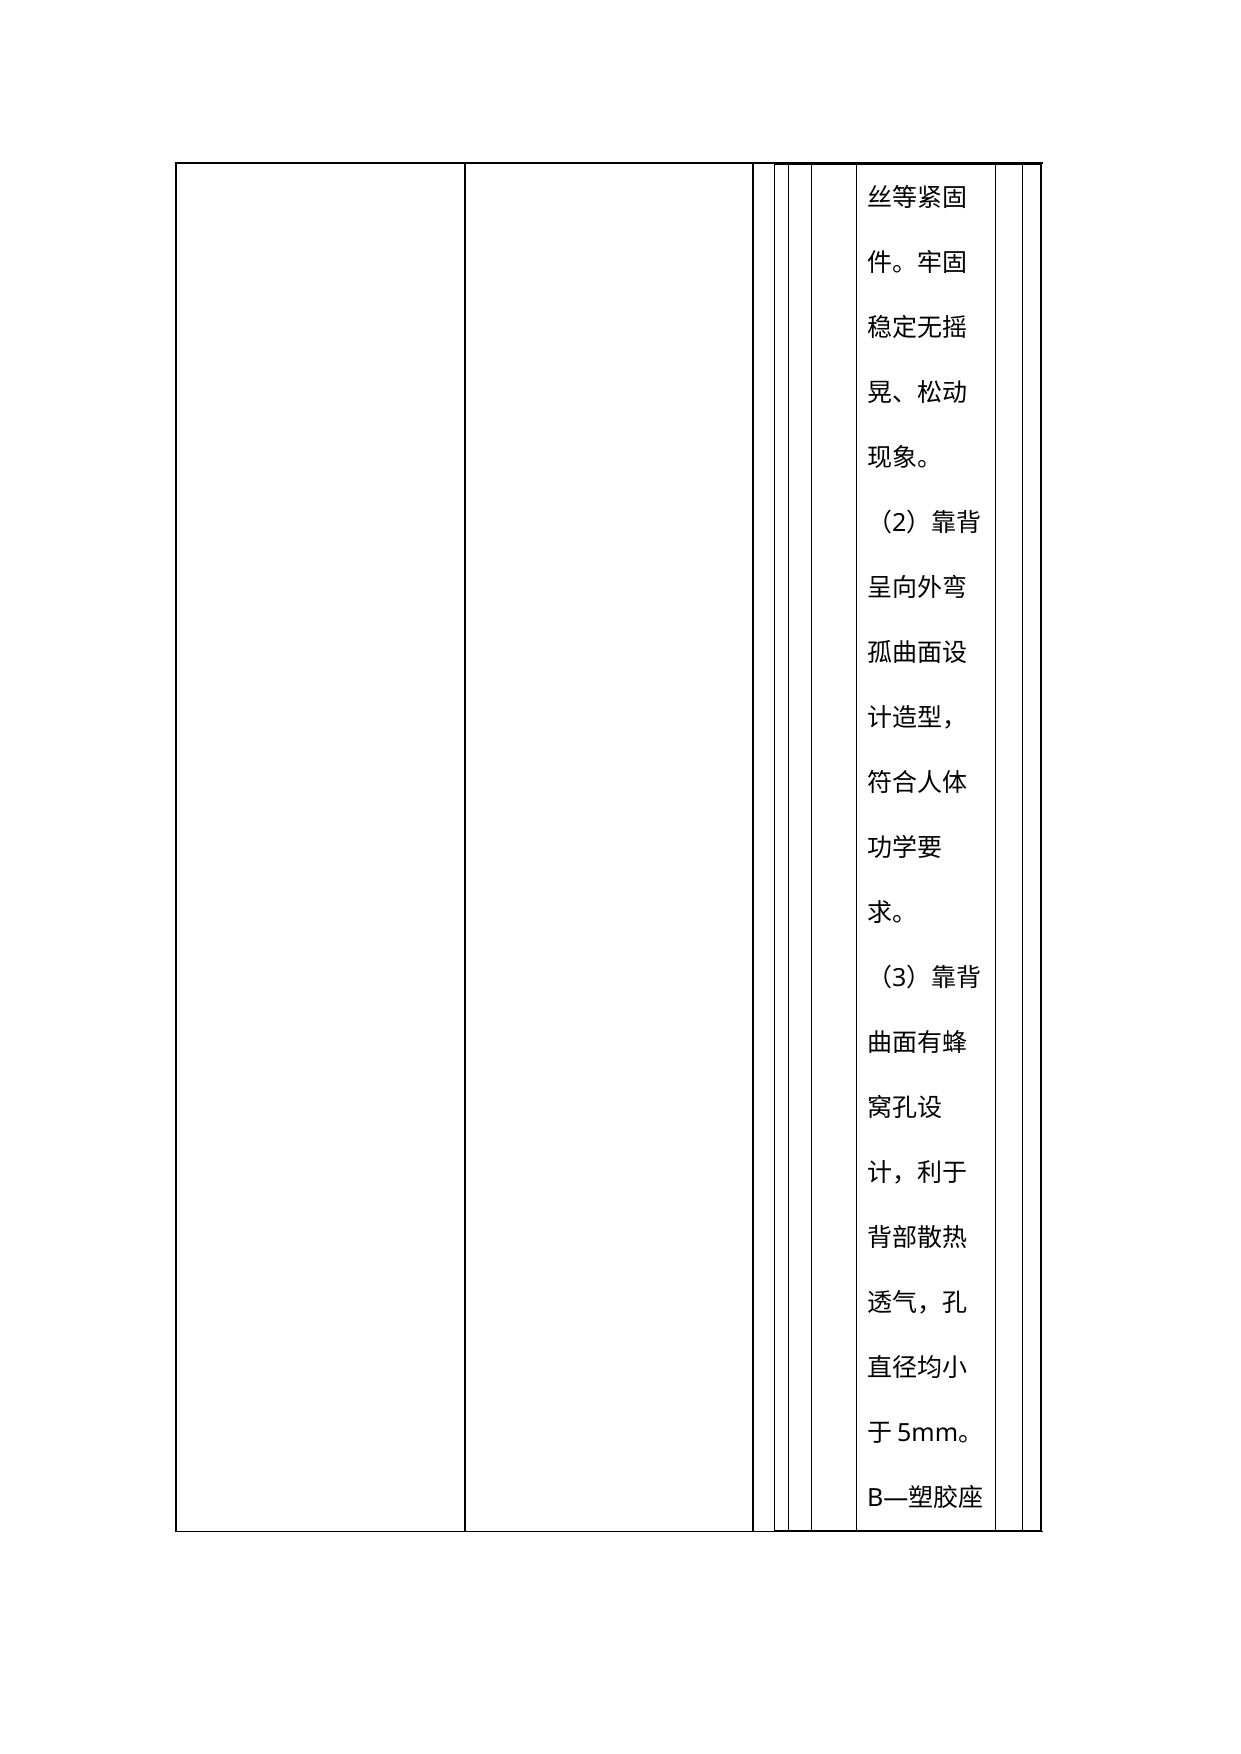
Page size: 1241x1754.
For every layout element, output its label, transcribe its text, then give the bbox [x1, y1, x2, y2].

table_cell [857, 165, 995, 1530]
table_cell [775, 165, 788, 1530]
table_cell [754, 164, 774, 1531]
table_cell [1023, 165, 1040, 1530]
table_cell [177, 164, 464, 1531]
table_cell [789, 165, 811, 1530]
table_cell [812, 165, 856, 1530]
table_cell [996, 165, 1022, 1530]
table_cell 1 [466, 164, 752, 1531]
